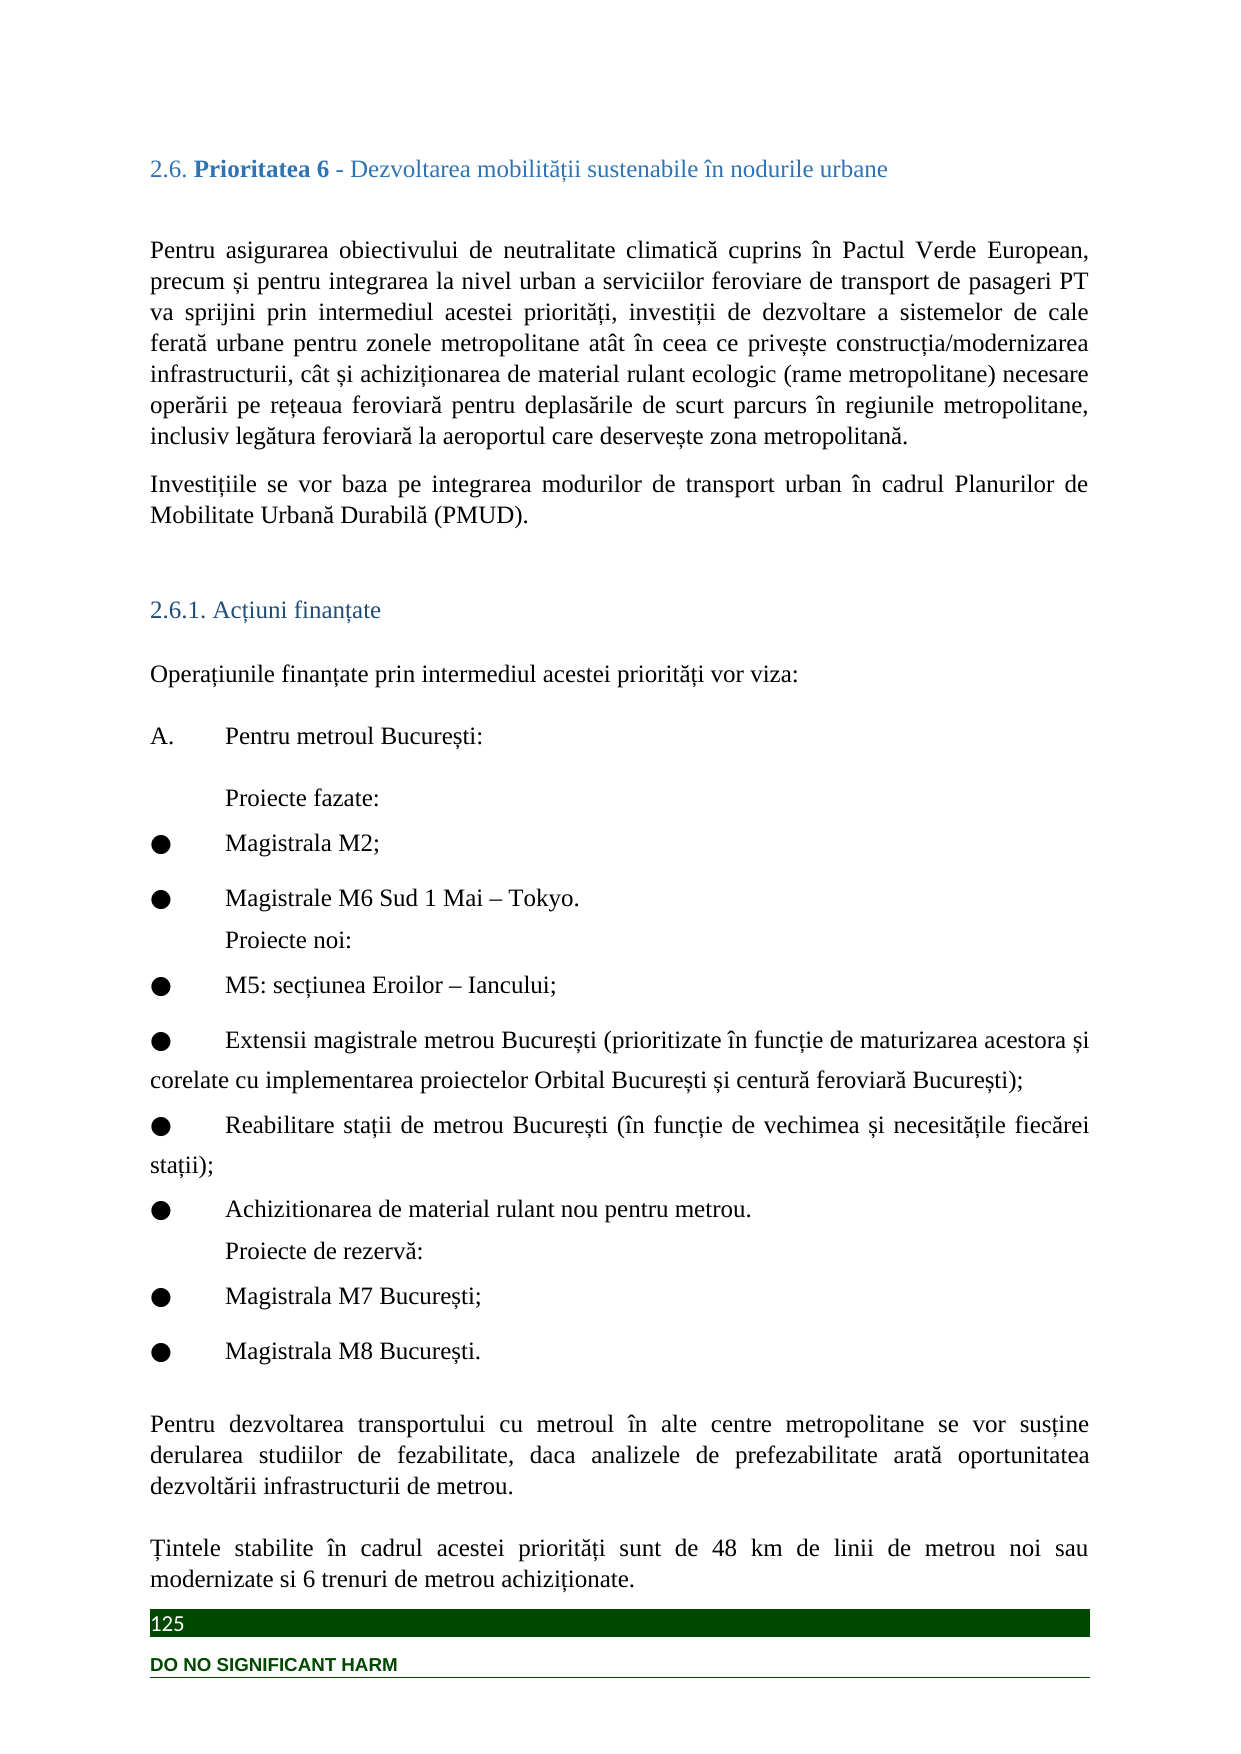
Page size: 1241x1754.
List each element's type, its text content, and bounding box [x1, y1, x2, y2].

list Reabilitare stații de metrou București (în funcție de vechimea și necesitățile fiecărei stații); [150, 1096, 1090, 1178]
list Magistrala M8 București. [150, 1322, 1090, 1374]
subtitle 2.6.1. Acțiuni finanțate [150, 595, 1053, 624]
list M5: secțiunea Eroilor – Iancului; [150, 956, 1090, 1007]
text Proiecte de rezervă: [225, 1236, 1090, 1265]
subtitle 2.6. Prioritatea 6 - Dezvoltarea mobilității sustenabile în nodurile urbane [150, 154, 1053, 183]
text Operațiunile finanțate prin intermediul acestei priorități vor viza: [150, 659, 1090, 688]
text Pentru dezvoltarea transportului cu metroul în alte centre metropolitane se vor susține derularea studiilor de fezabilitate, daca analizele de prefezabilitate arată oportunitatea dezvoltării infrastructurii de metrou. [150, 1409, 1090, 1499]
text Pentru asigurarea obiectivului de neutralitate climatică cuprins în Pactul Verde European, precum și pentru integrarea la nivel urban a serviciilor feroviare de transport de pasageri PT va sprijini prin intermediul acestei priorități, investiții de dezvoltare a sistemelor de cale ferată urbane pentru zonele metropolitane atât în ceea ce privește construcția/modernizarea infrastructurii, cât și achiziționarea de material rulant ecologic (rame metropolitane) necesare operării pe rețeaua feroviară pentru deplasările de scurt parcurs în regiunile metropolitane, inclusiv legătura feroviară la aeroportul care deservește zona metropolitană. [150, 235, 1090, 450]
text Proiecte fazate: [150, 783, 1090, 812]
text Investițiile se vor baza pe integrarea modurilor de transport urban în cadrul Planurilor de Mobilitate Urbană Durabilă (PMUD). [150, 469, 1090, 529]
list Magistrala M2; [150, 814, 1090, 866]
text Proiecte noi: [225, 925, 1090, 954]
list Pentru metroul București: [150, 721, 1090, 750]
list Magistrale M6 Sud 1 Mai – Tokyo. [150, 870, 1090, 921]
text Țintele stabilite în cadrul acestei priorități sunt de 48 km de linii de metrou noi sau modernizate si 6 trenuri de metrou achiziționate. [150, 1533, 1090, 1593]
list Magistrala M7 București; [150, 1267, 1090, 1318]
list Extensii magistrale metrou București (prioritizate în funcție de maturizarea acestora și corelate cu implementarea proiectelor Orbital București și centură feroviară București); [150, 1012, 1090, 1094]
list Achizitionarea de material rulant nou pentru metrou. [150, 1181, 1090, 1232]
